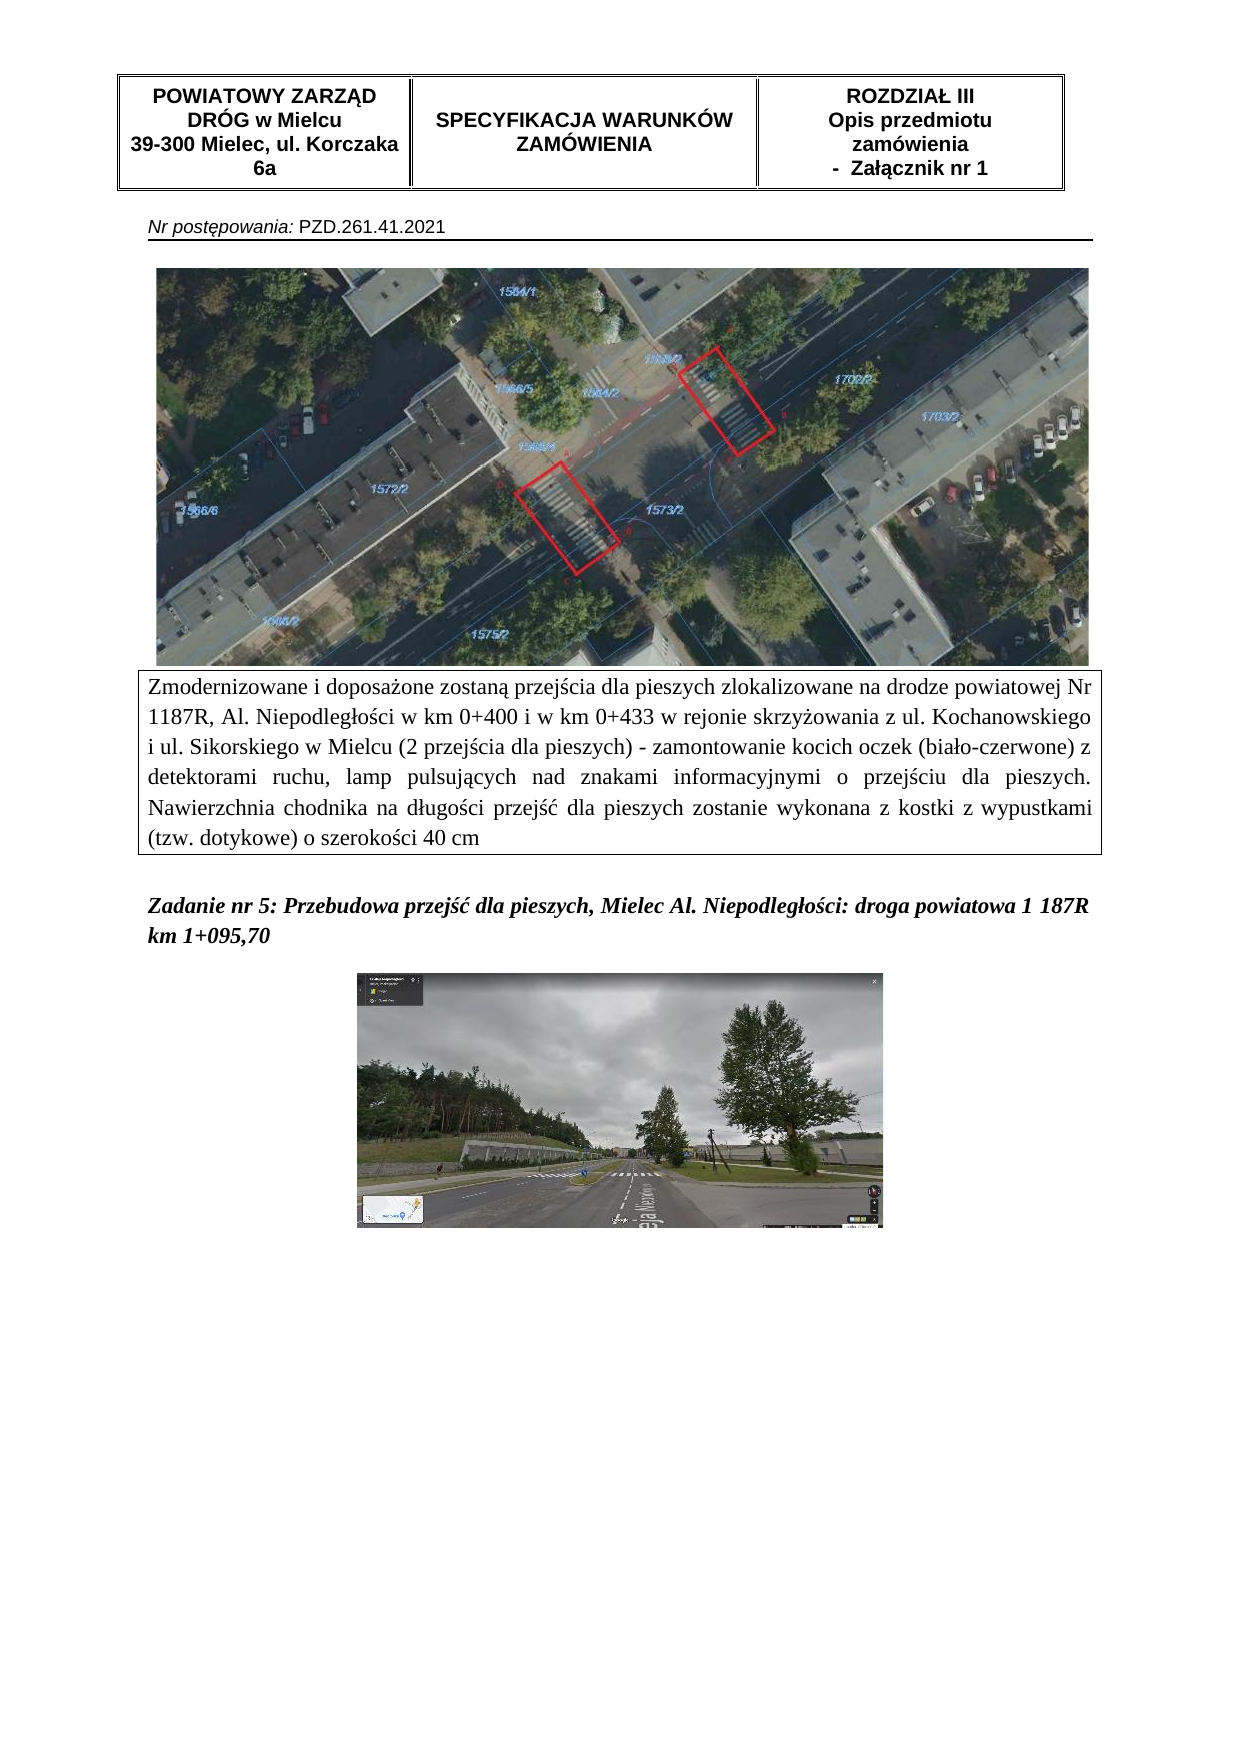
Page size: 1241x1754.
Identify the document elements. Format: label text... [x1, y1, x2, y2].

text Zmodernizowane i doposażone zostaną przejścia dla pieszych zlokalizowane na drodze powiatowej Nr 1187R, Al. Niepodległości w km 0+400 i w km 0+433 w rejonie skrzyżowania z ul. Kochanowskiego i ul. Sikorskiego w Mielcu (2 przejścia dla pieszych) - zamontowanie kocich oczek (biało-czerwone) z detektorami ruchu, lamp pulsujących nad znakami informacyjnymi o przejściu dla pieszych. Nawierzchnia chodnika na długości przejść dla pieszych zostanie wykonana z kostki z wypustkami (tzw. dotykowe) o szerokości 40 cm [139, 671, 1101, 854]
picture [357, 973, 884, 1228]
picture [156, 268, 1089, 666]
text Zadanie nr 5: Przebudowa przejść dla pieszych, Mielec Al. Niepodległości: droga powiatowa 1 187R km 1+095,70 [148, 892, 1093, 949]
